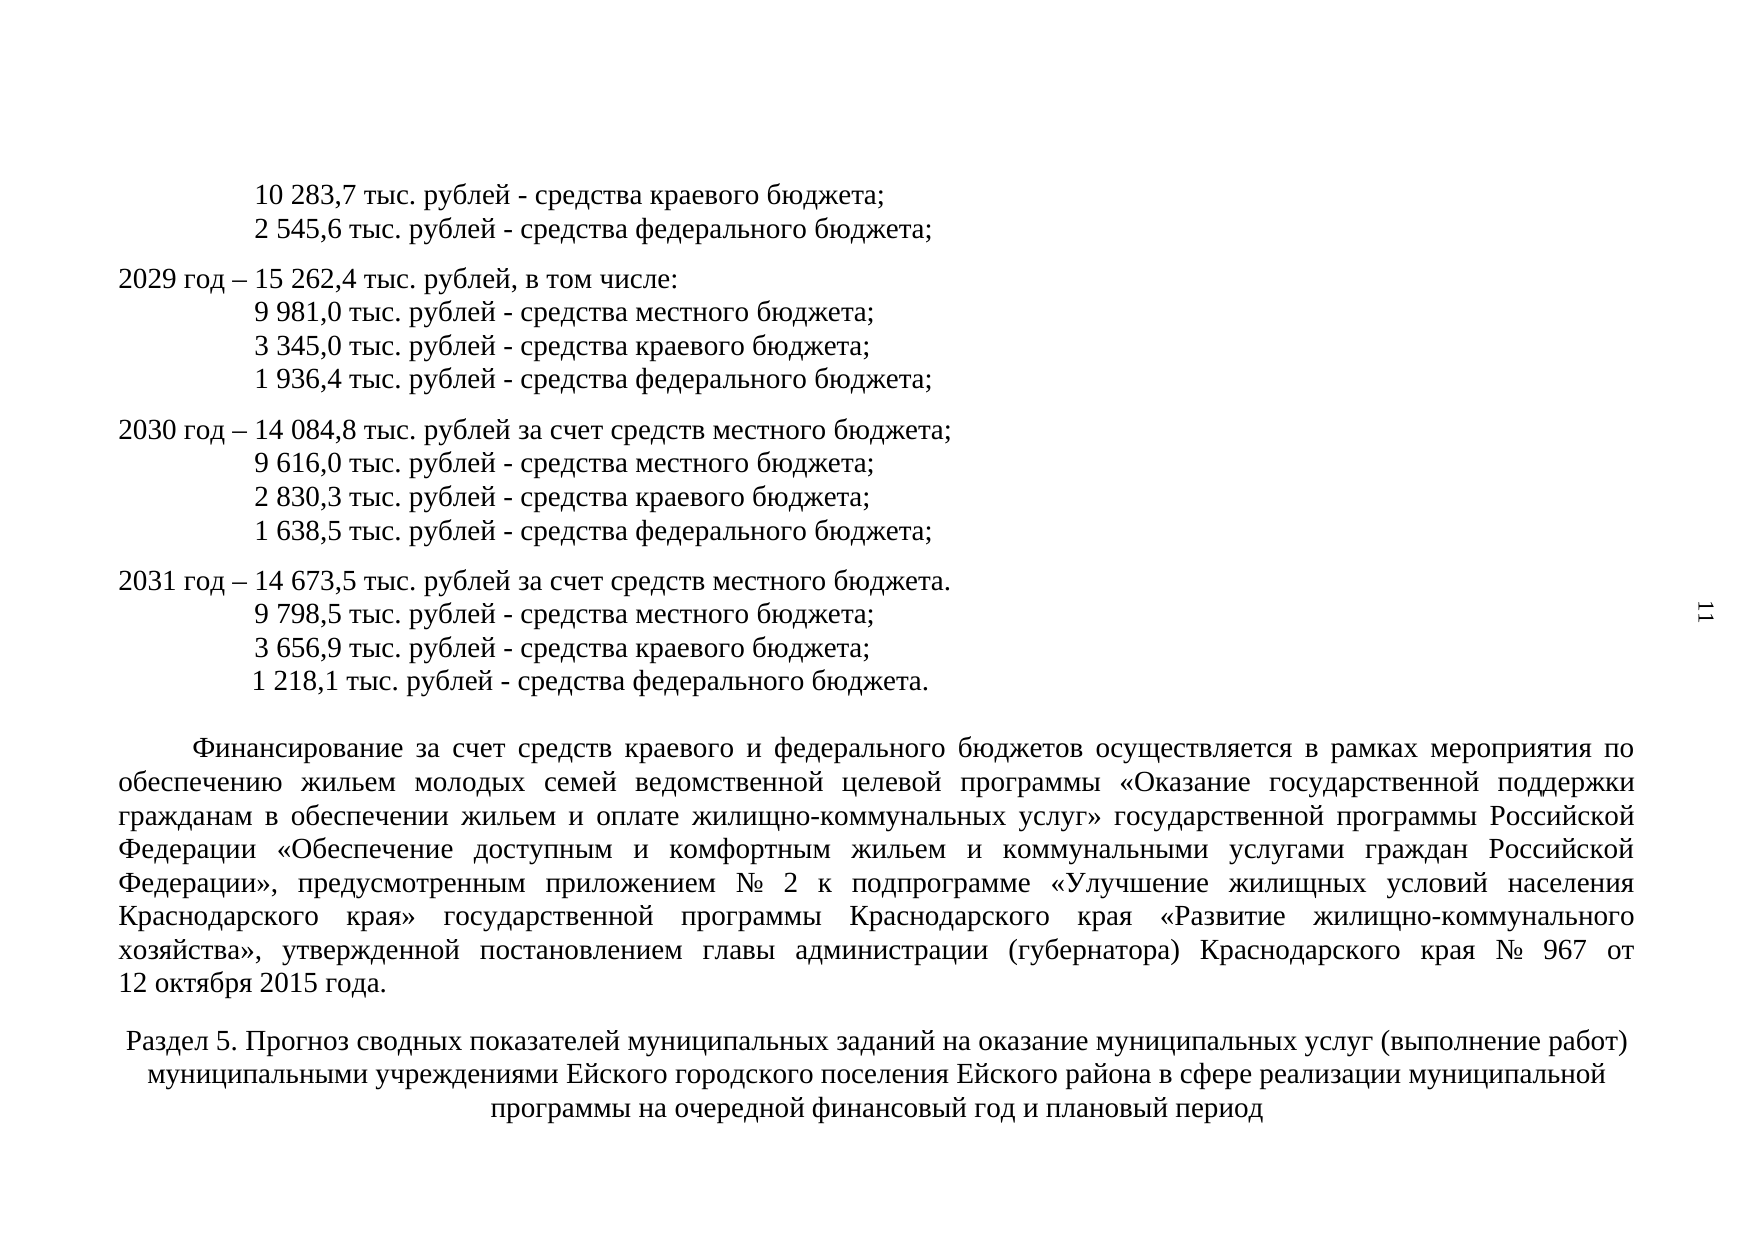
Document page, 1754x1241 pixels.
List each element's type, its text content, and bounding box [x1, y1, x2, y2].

text 9 981,0 тыс. рублей - средства местного бюджета; [118, 294, 1636, 328]
text 10 283,7 тыс. рублей - средства краевого бюджета; [118, 177, 1636, 211]
text 2030 год – 14 084,8 тыс. рублей за счет средств местного бюджета; [118, 412, 1636, 446]
text 2 830,3 тыс. рублей - средства краевого бюджета; [118, 479, 1636, 513]
text 9 798,5 тыс. рублей - средства местного бюджета; [118, 596, 1636, 630]
text 1 936,4 тыс. рублей - средства федерального бюджета; [118, 362, 1636, 395]
text 2 545,6 тыс. рублей - средства федерального бюджета; [118, 211, 1636, 244]
text 2029 год – 15 262,4 тыс. рублей, в том числе: [118, 261, 1636, 294]
text 9 616,0 тыс. рублей - средства местного бюджета; [118, 446, 1636, 479]
text 2031 год – 14 673,5 тыс. рублей за счет средств местного бюджета. [118, 563, 1636, 596]
text 3 656,9 тыс. рублей - средства краевого бюджета; [118, 630, 1636, 663]
text Финансирование за счет средств краевого и федерального бюджетов осуществляется в рамках мероприятия по обеспечению жильем молодых семей ведомственной целевой программы «Оказание государственной поддержки гражданам в обеспечении жильем и оплате жилищно-коммунальных услуг» государственной программы Российской Федерации «Обеспечение доступным и комфортным жильем и коммунальными услугами граждан Российской Федерации», предусмотренным приложением № 2 к подпрограмме «Улучшение жилищных условий населения Краснодарского края» государственной программы Краснодарского края «Развитие жилищно-коммунального хозяйства», утвержденной постановлением главы администрации (губернатора) Краснодарского края № 967 от 12 октября 2015 года. [118, 731, 1636, 999]
text 1 218,1 тыс. рублей - средства федерального бюджета. [118, 663, 1636, 697]
text 1 638,5 тыс. рублей - средства федерального бюджета; [118, 513, 1636, 546]
text 3 345,0 тыс. рублей - средства краевого бюджета; [118, 328, 1636, 362]
text Раздел 5. Прогноз сводных показателей муниципальных заданий на оказание муниципальных услуг (выполнение работ) муниципальными учреждениями Ейского городского поселения Ейского района в сфере реализации муниципальной программы на очередной финансовый год и плановый период [118, 1023, 1636, 1124]
